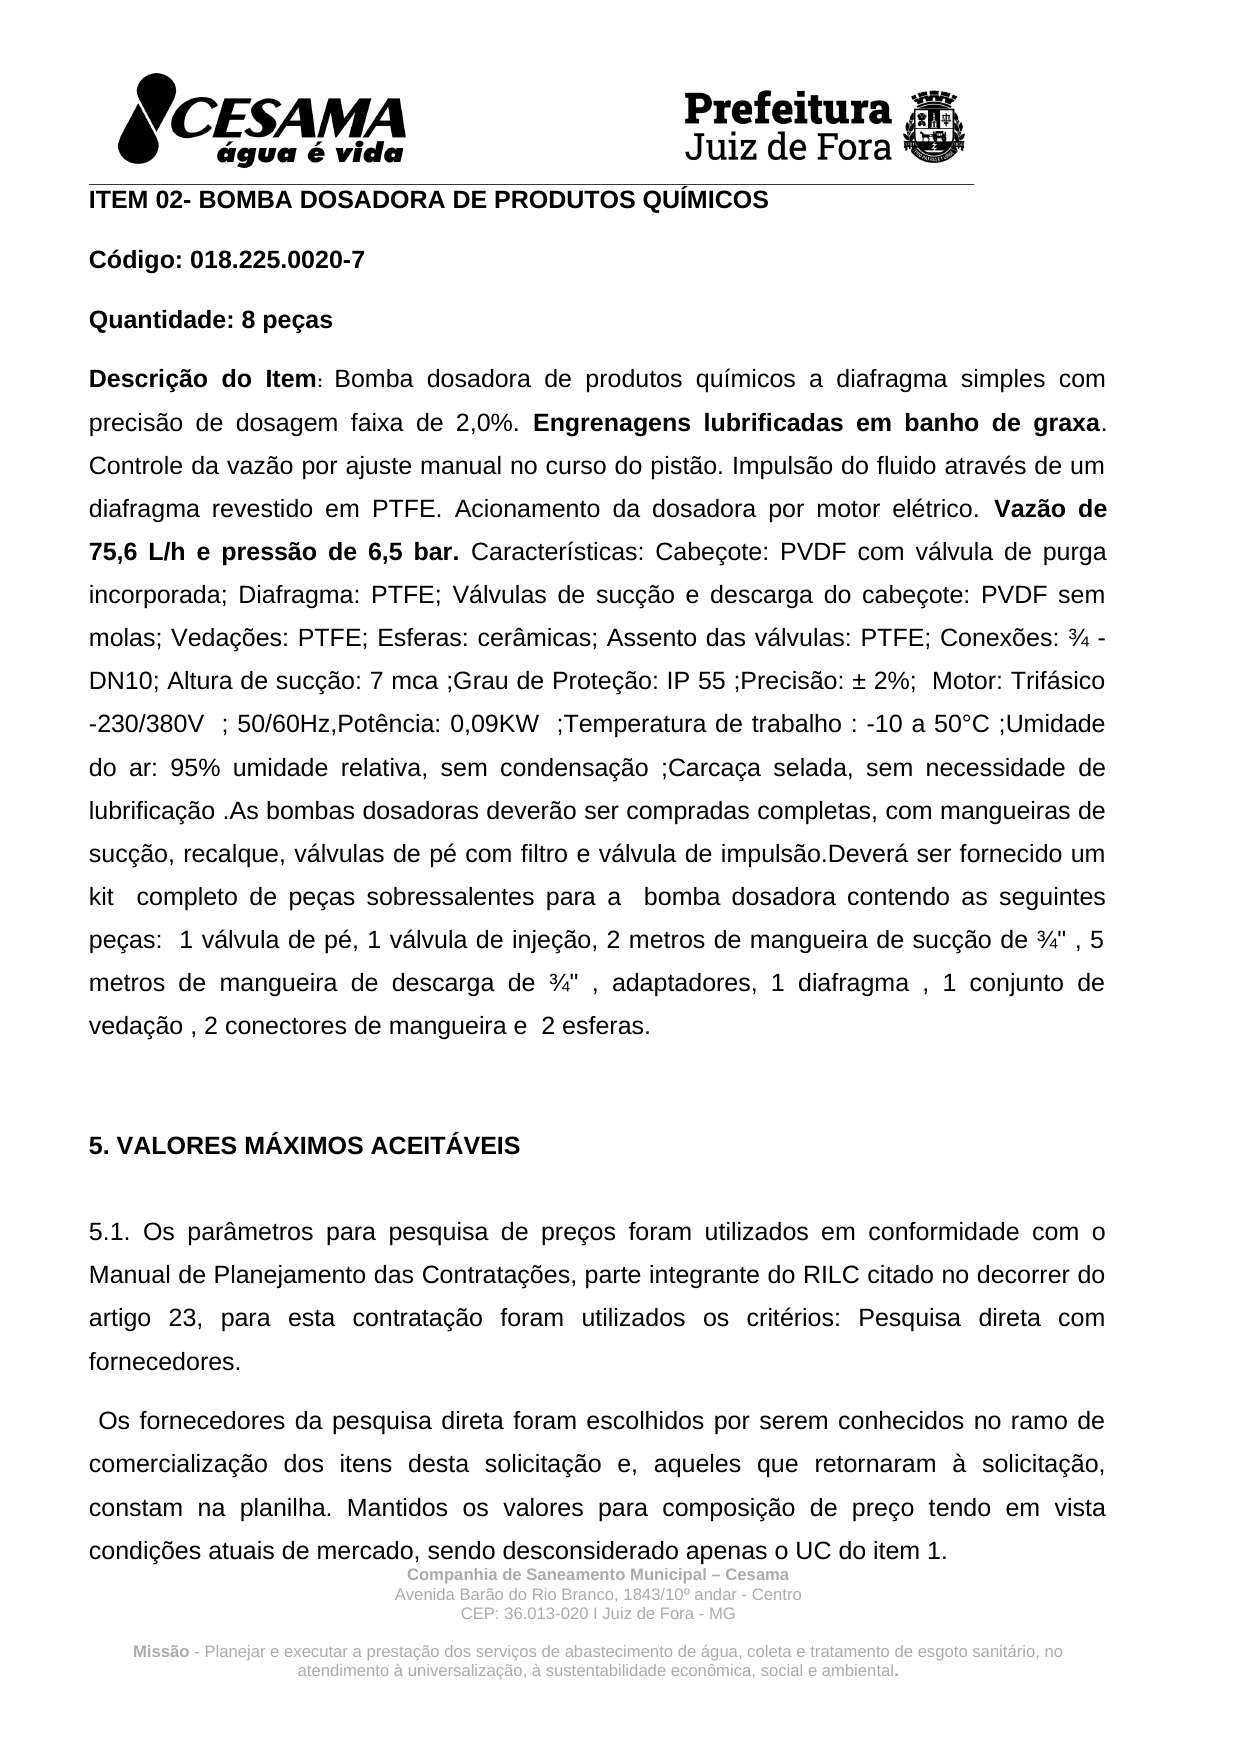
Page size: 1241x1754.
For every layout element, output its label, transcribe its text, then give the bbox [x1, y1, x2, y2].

text Os fornecedores da pesquisa direta foram escolhidos por serem conhecidos no ramo de comercialização dos itens desta solicitação e, aqueles que retornaram à solicitação, constam na planilha. Mantidos os valores para composição de preço tendo em vista condições atuais de mercado, sendo desconsiderado apenas o UC do item 1. [89, 1406, 1107, 1564]
text 5. VALORES MÁXIMOS ACEITÁVEIS [89, 1131, 1107, 1159]
text Descrição do Item: Bomba dosadora de produtos químicos a diafragma simples com precisão de dosagem faixa de 2,0%. Engrenagens lubrificadas em banho de graxa. Controle da vazão por ajuste manual no curso do pistão. Impulsão do fluido através de um diafragma revestido em PTFE. Acionamento da dosadora por motor elétrico. Vazão de 75,6 L/h e pressão de 6,5 bar. Características: Cabeçote: PVDF com válvula de purga incorporada; Diafragma: PTFE; Válvulas de sucção e descarga do cabeçote: PVDF sem molas; Vedações: PTFE; Esferas: cerâmicas; Assento das válvulas: PTFE; Conexões: ¾ - DN10; Altura de sucção: 7 mca ;Grau de Proteção: IP 55 ;Precisão: ± 2%; Motor: Trifásico -230/380V ; 50/60Hz,Potência: 0,09KW ;Temperatura de trabalho : -10 a 50°C ;Umidade do ar: 95% umidade relativa, sem condensação ;Carcaça selada, sem necessidade de lubrificação .As bombas dosadoras deverão ser compradas completas, com mangueiras de sucção, recalque, válvulas de pé com filtro e válvula de impulsão.Deverá ser fornecido um kit completo de peças sobressalentes para a bomba dosadora contendo as seguintes peças: 1 válvula de pé, 1 válvula de injeção, 2 metros de mangueira de sucção de ¾" , 5 metros de mangueira de descarga de ¾" , adaptadores, 1 diafragma , 1 conjunto de vedação , 2 conectores de mangueira e 2 esferas. [89, 364, 1107, 1040]
picture [88, 73, 975, 185]
text 5.1. Os parâmetros para pesquisa de preços foram utilizados em conformidade com o Manual de Planejamento das Contratações, parte integrante do RILC citado no decorrer do artigo 23, para esta contratação foram utilizados os critérios: Pesquisa direta com fornecedores. [89, 1217, 1107, 1375]
text Código: 018.225.0020-7 [89, 245, 1107, 273]
text Quantidade: 8 peças [89, 304, 1107, 333]
text ITEM 02- BOMBA DOSADORA DE PRODUTOS QUÍMICOS [89, 185, 1107, 214]
